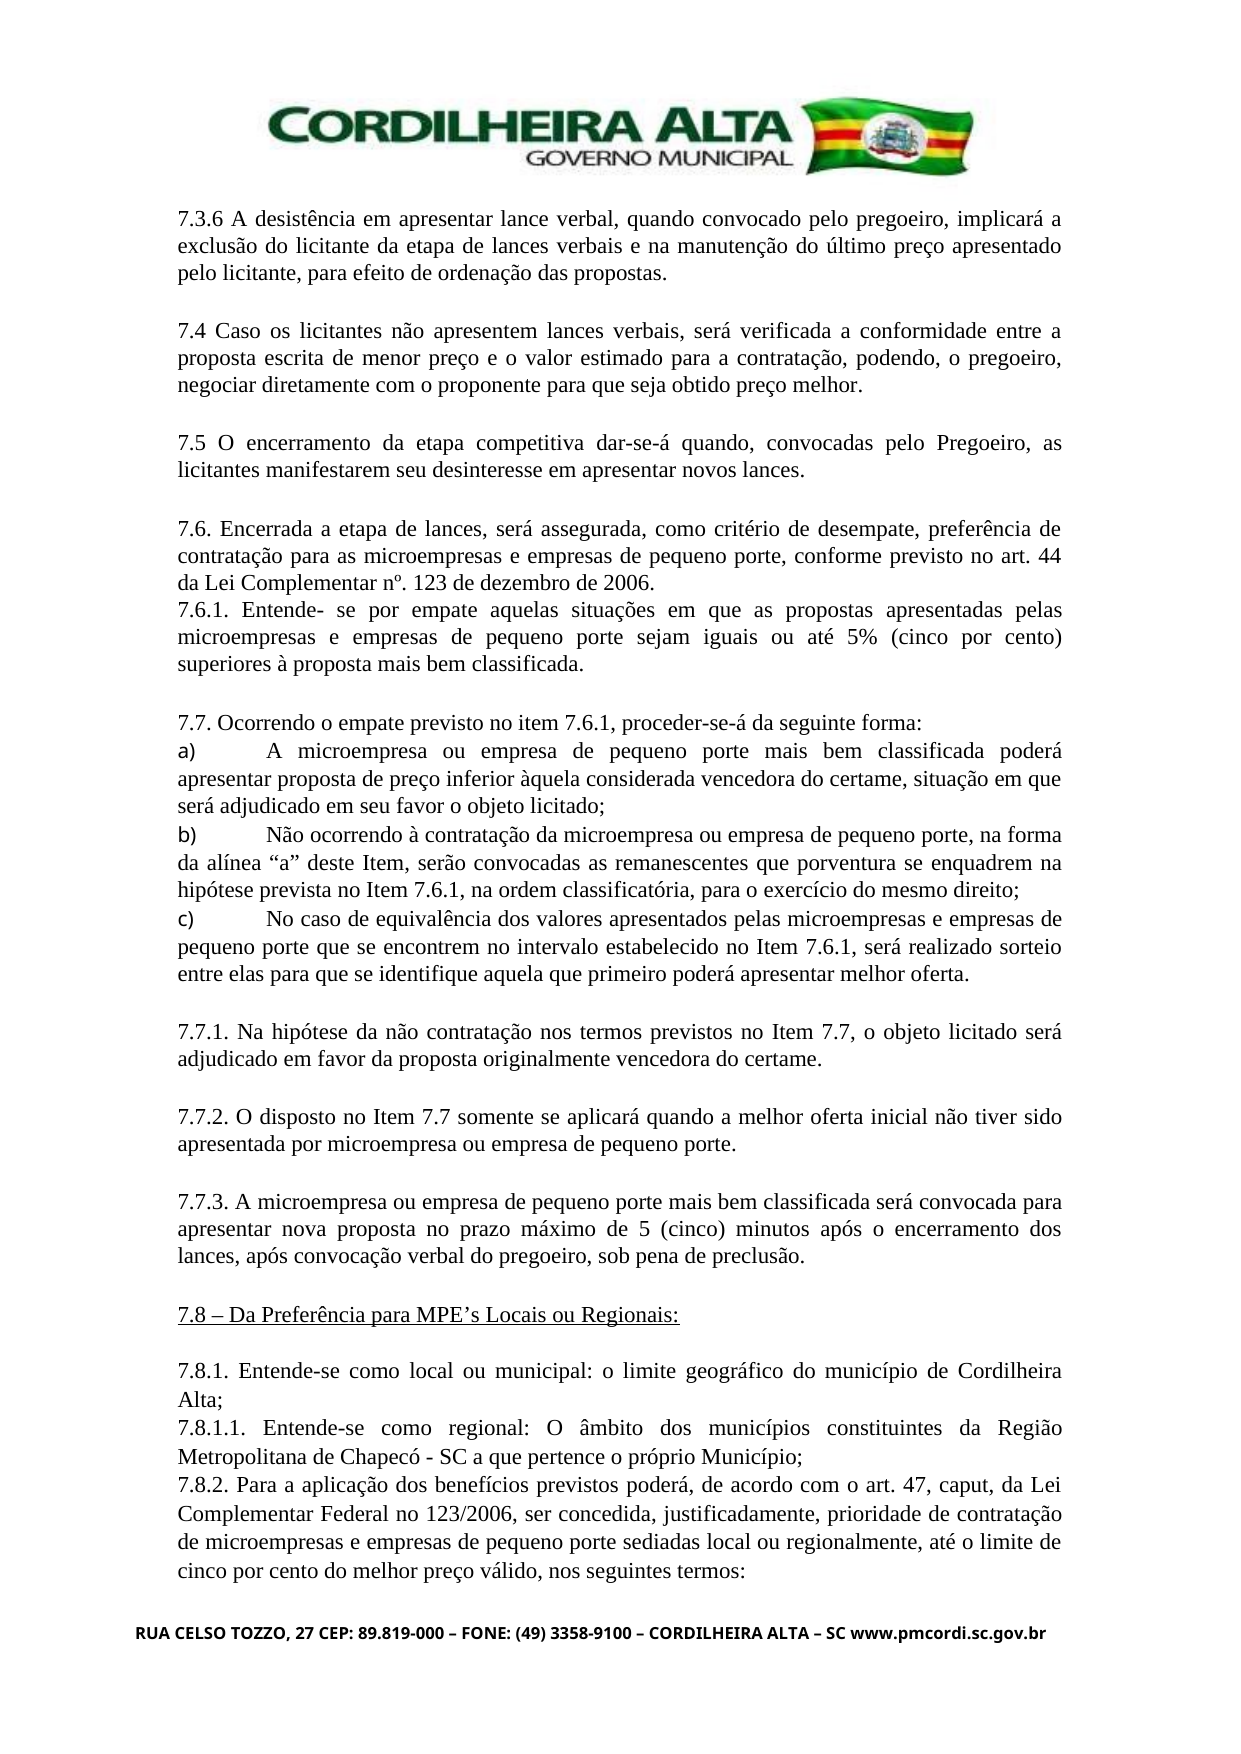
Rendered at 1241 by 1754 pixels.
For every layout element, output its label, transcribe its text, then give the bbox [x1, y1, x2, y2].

text 7.4 Caso os licitantes não apresentem lances verbais, será verificada a conformidade entre a proposta escrita de menor preço e o valor estimado para a contratação, podendo, o pregoeiro, negociar diretamente com o proponente para que seja obtido preço melhor. [177, 317, 1063, 398]
text 7.8.1. Entende-se como local ou municipal: o limite geográfico do município de Cordilheira Alta; [177, 1358, 1063, 1412]
text 7.7. Ocorrendo o empate previsto no item 7.6.1, proceder-se-á da seguinte forma: [177, 709, 1063, 735]
list No caso de equivalência dos valores apresentados pelas microempresas e empresas de pequeno porte que se encontrem no intervalo estabelecido no Item 7.6.1, será realizado sorteio entre elas para que se identifique aquela que primeiro poderá apresentar melhor oferta. [177, 904, 1063, 986]
text 7.6.1. Entende- se por empate aquelas situações em que as propostas apresentadas pelas microempresas e empresas de pequeno porte sejam iguais ou até 5% (cinco por cento) superiores à proposta mais bem classificada. [177, 596, 1063, 677]
list Não ocorrendo à contratação da microempresa ou empresa de pequeno porte, na forma da alínea “a” deste Item, serão convocadas as remanescentes que porventura se enquadrem na hipótese prevista no Item 7.6.1, na ordem classificatória, para o exercício do mesmo direito; [177, 820, 1063, 902]
text 7.3.6 A desistência em apresentar lance verbal, quando convocado pelo pregoeiro, implicará a exclusão do licitante da etapa de lances verbais e na manutenção do último preço apresentado pelo licitante, para efeito de ordenação das propostas. [177, 205, 1063, 285]
text 7.8 – Da Preferência para MPE’s Locais ou Regionais: [177, 1301, 1063, 1327]
text 7.8.2. Para a aplicação dos benefícios previstos poderá, de acordo com o art. 47, caput, da Lei Complementar Federal no 123/2006, ser concedida, justificadamente, prioridade de contratação de microempresas e empresas de pequeno porte sediadas local ou regionalmente, até o limite de cinco por cento do melhor preço válido, nos seguintes termos: [177, 1471, 1063, 1583]
text 7.8.1.1. Entende-se como regional: O âmbito dos municípios constituintes da Região Metropolitana de Chapecó - SC a que pertence o próprio Município; [177, 1414, 1063, 1469]
text 7.7.1. Na hipótese da não contratação nos termos previstos no Item 7.7, o objeto licitado será adjudicado em favor da proposta originalmente vencedora do certame. [177, 1018, 1063, 1071]
list A microempresa ou empresa de pequeno porte mais bem classificada poderá apresentar proposta de preço inferior àquela considerada vencedora do certame, situação em que será adjudicado em seu favor o objeto licitado; [177, 736, 1063, 819]
picture [245, 73, 997, 201]
text 7.7.3. A microempresa ou empresa de pequeno porte mais bem classificada será convocada para apresentar nova proposta no prazo máximo de 5 (cinco) minutos após o encerramento dos lances, após convocação verbal do pregoeiro, sob pena de preclusão. [177, 1188, 1063, 1269]
text 7.7.2. O disposto no Item 7.7 somente se aplicará quando a melhor oferta inicial não tiver sido apresentada por microempresa ou empresa de pequeno porte. [177, 1103, 1063, 1157]
text 7.6. Encerrada a etapa de lances, será assegurada, como critério de desempate, preferência de contratação para as microempresas e empresas de pequeno porte, conforme previsto no art. 44 da Lei Complementar nº. 123 de dezembro de 2006. [177, 515, 1063, 595]
text 7.5 O encerramento da etapa competitiva dar-se-á quando, convocadas pelo Pregoeiro, as licitantes manifestarem seu desinteresse em apresentar novos lances. [177, 429, 1063, 483]
